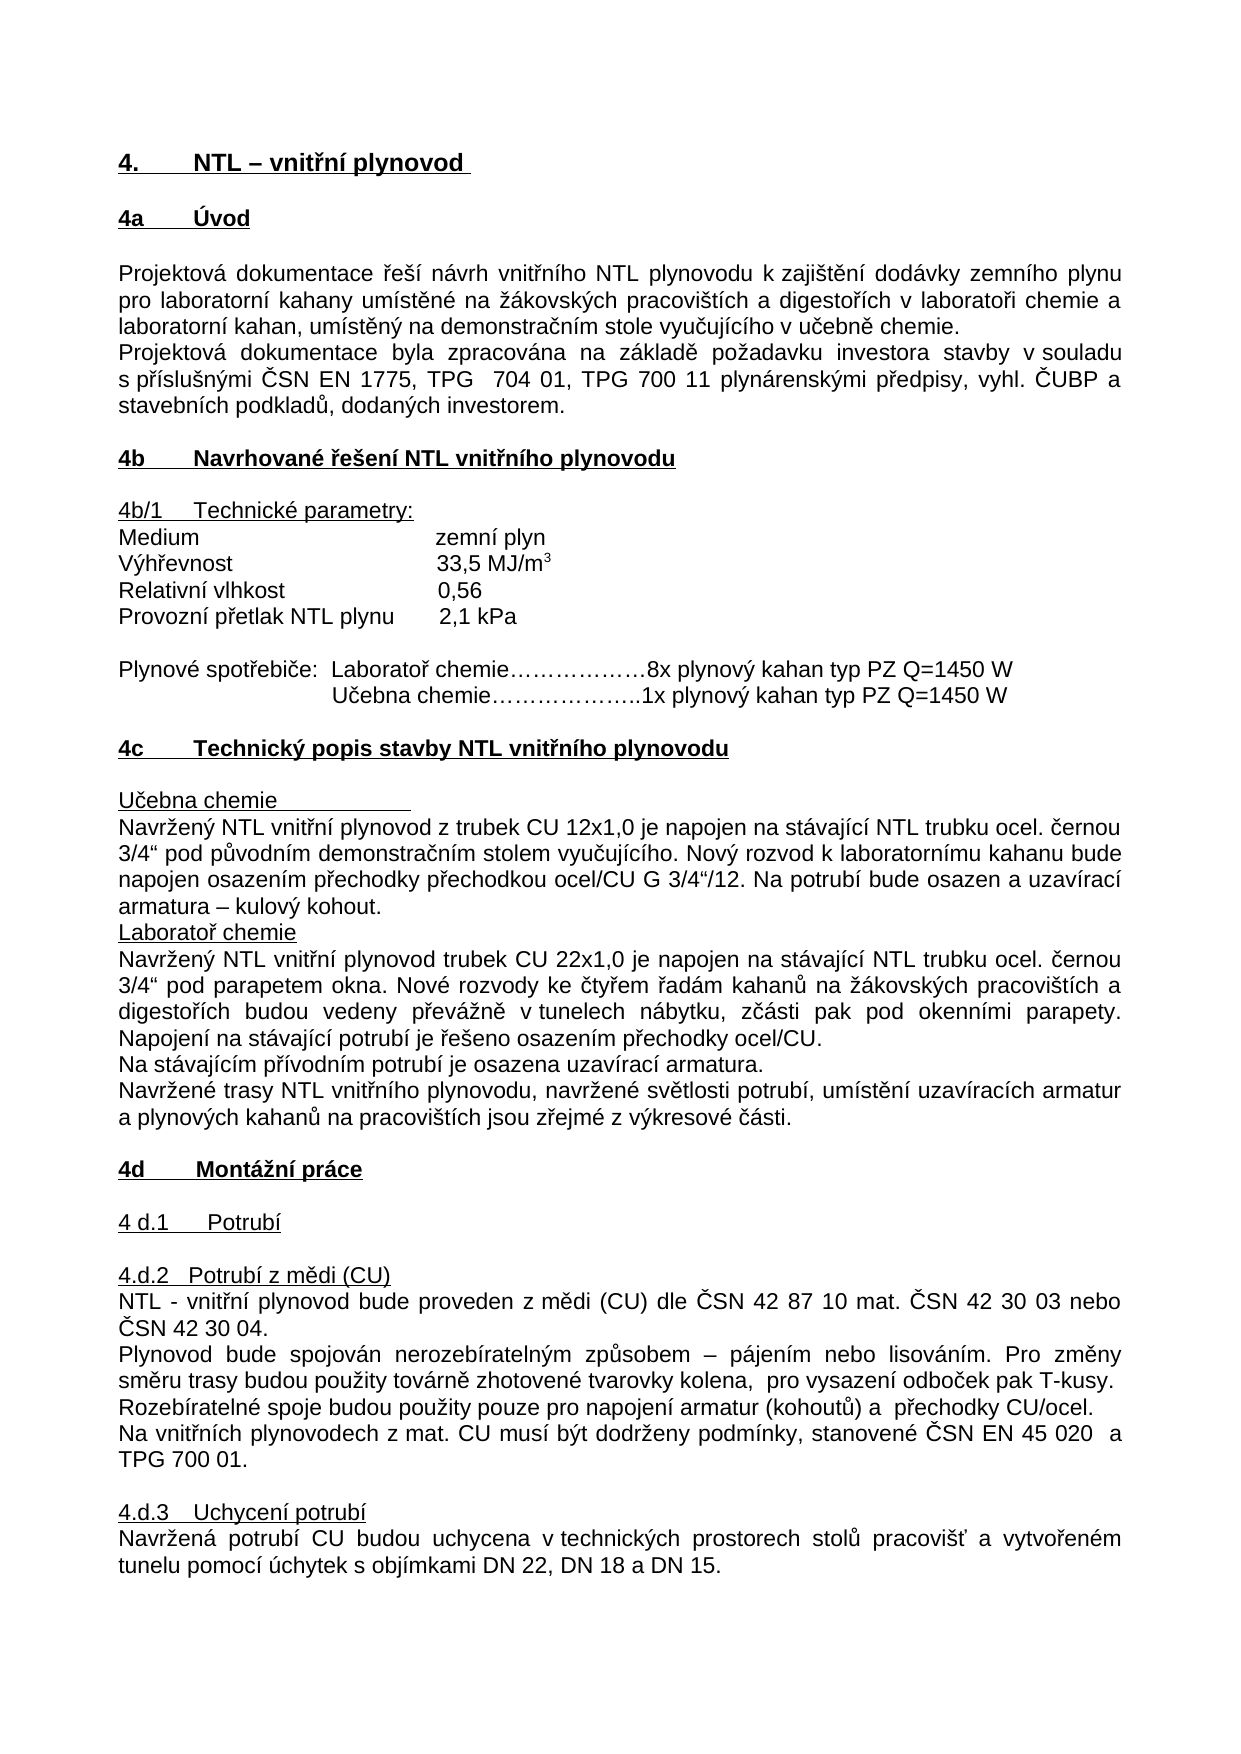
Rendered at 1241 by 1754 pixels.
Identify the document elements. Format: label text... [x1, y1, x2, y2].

text Laboratoř chemie [118, 919, 1122, 946]
text Plynové spotřebiče: Laboratoř chemie………………8x plynový kahan typ PZ Q=1450 W [118, 656, 1122, 682]
text 4a Úvod [118, 205, 1122, 232]
text Navržený NTL vnitřní plynovod trubek CU 22x1,0 je napojen na stávající NTL trubku ocel. černou 3/4“ pod parapetem okna. Nové rozvody ke čtyřem řadám kahanů na žákovských pracovištích a digestořích budou vedeny převážně v tunelech nábytku, zčásti pak pod okenními parapety. Napojení na stávající potrubí je řešeno osazením přechodky ocel/CU. [118, 946, 1122, 1051]
text Medium zemní plyn [118, 524, 1122, 550]
text 4.d.2 Potrubí z mědi (CU) [118, 1262, 1122, 1288]
text Relativní vlhkost 0,56 [118, 577, 1122, 603]
text Plynovod bude spojován nerozebíratelným způsobem – pájením nebo lisováním. Pro změny směru trasy budou použity továrně zhotovené tvarovky kolena, pro vysazení odboček pak T-kusy. [118, 1341, 1122, 1393]
text 4. NTL – vnitřní plynovod [118, 148, 1122, 176]
text 4.d.3 Uchycení potrubí [118, 1499, 1122, 1525]
text Projektová dokumentace byla zpracována na základě požadavku investora stavby v souladu s příslušnými ČSN EN 1775, TPG 704 01, TPG 700 11 plynárenskými předpisy, vyhl. ČUBP a stavebních podkladů, dodaných investorem. [118, 339, 1122, 418]
text Na stávajícím přívodním potrubí je osazena uzavírací armatura. [118, 1051, 1122, 1077]
text Výhřevnost 33,5 MJ/m3 [118, 550, 1122, 577]
text NTL - vnitřní plynovod bude proveden z mědi (CU) dle ČSN 42 87 10 mat. ČSN 42 30 03 nebo ČSN 42 30 04. [118, 1288, 1122, 1341]
text 4c Technický popis stavby NTL vnitřního plynovodu [118, 735, 1122, 761]
text 4d Montážní práce [118, 1156, 1122, 1183]
text Na vnitřních plynovodech z mat. CU musí být dodrženy podmínky, stanovené ČSN EN 45 020 a TPG 700 01. [118, 1420, 1122, 1473]
text 4 d.1 Potrubí [118, 1209, 1122, 1235]
text Učebna chemie [118, 787, 1122, 814]
text Rozebíratelné spoje budou použity pouze pro napojení armatur (kohoutů) a přechodky CU/ocel. [118, 1393, 1122, 1420]
text 4b/1 Technické parametry: [118, 497, 1122, 524]
text Učebna chemie………………..1x plynový kahan typ PZ Q=1450 W [118, 682, 1122, 708]
text Projektová dokumentace řeší návrh vnitřního NTL plynovodu k zajištění dodávky zemního plynu pro laboratorní kahany umístěné na žákovských pracovištích a digestořích v laboratoři chemie a laboratorní kahan, umístěný na demonstračním stole vyučujícího v učebně chemie. [118, 260, 1122, 339]
text Navržená potrubí CU budou uchycena v technických prostorech stolů pracovišť a vytvořeném tunelu pomocí úchytek s objímkami DN 22, DN 18 a DN 15. [118, 1525, 1122, 1578]
text Navržené trasy NTL vnitřního plynovodu, navržené světlosti potrubí, umístění uzavíracích armatur a plynových kahanů na pracovištích jsou zřejmé z výkresové části. [118, 1077, 1122, 1130]
text 4b Navrhované řešení NTL vnitřního plynovodu [118, 445, 1122, 471]
text Navržený NTL vnitřní plynovod z trubek CU 12x1,0 je napojen na stávající NTL trubku ocel. černou 3/4“ pod původním demonstračním stolem vyučujícího. Nový rozvod k laboratornímu kahanu bude napojen osazením přechodky přechodkou ocel/CU G 3/4“/12. Na potrubí bude osazen a uzavírací armatura – kulový kohout. [118, 814, 1122, 919]
text Provozní přetlak NTL plynu 2,1 kPa [118, 603, 1122, 629]
